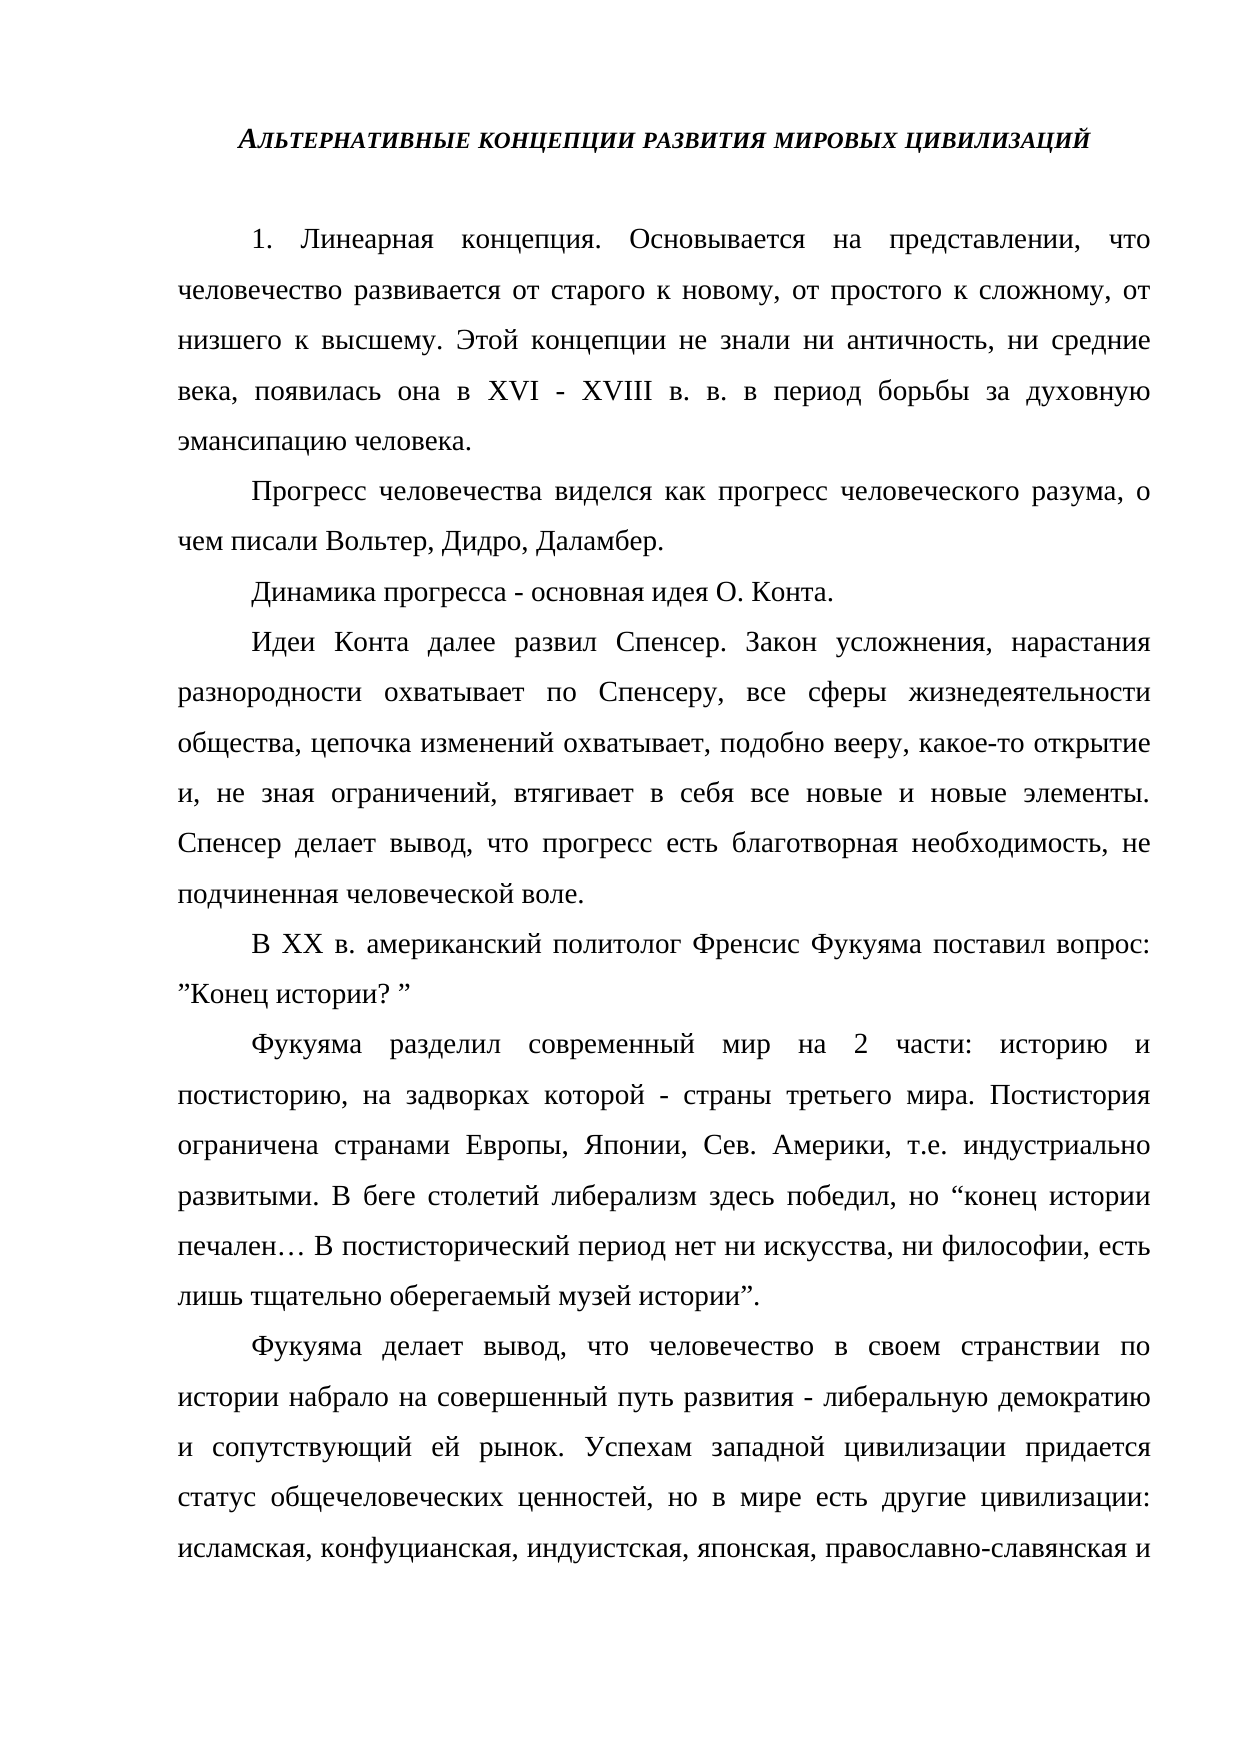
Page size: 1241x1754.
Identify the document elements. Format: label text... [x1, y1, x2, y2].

text В XX в. американский политолог Френсис Фукуяма поставил вопрос: ”Конец истории? ” [177, 926, 1152, 1010]
text Идеи Конта далее развил Спенсер. Закон усложнения, нарастания разнородности охватывает по Спенсеру, все сферы жизнедеятельности общества, цепочка изменений охватывает, подобно вееру, какое-то открытие и, не зная ограничений, втягивает в себя все новые и новые элементы. Спенсер делает вывод, что прогресс есть благотворная необходимость, не подчиненная человеческой воле. [177, 624, 1152, 909]
text Динамика прогресса - основная идея О. Конта. [177, 574, 1152, 607]
subtitle Альтернативные концепции развития мировых цивилизаций [177, 121, 1152, 154]
text Фукуяма разделил современный мир на 2 части: историю и постисторию, на задворках которой - страны третьего мира. Постистория ограничена странами Европы, Японии, Сев. Америки, т.е. индустриально развитыми. В беге столетий либерализм здесь победил, но “конец истории печален… В постисторический период нет ни искусства, ни философии, есть лишь тщательно оберегаемый музей истории”. [177, 1027, 1152, 1312]
text 1. Линеарная концепция. Основывается на представлении, что человечество развивается от старого к новому, от простого к сложному, от низшего к высшему. Этой концепции не знали ни античность, ни средние века, появилась она в XVI - XVIII в. в. в период борьбы за духовную эмансипацию человека. [177, 222, 1152, 456]
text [177, 1328, 1152, 1563]
text Прогресс человечества виделся как прогресс человеческого разума, о чем писали Вольтер, Дидро, Даламбер. [177, 473, 1152, 557]
